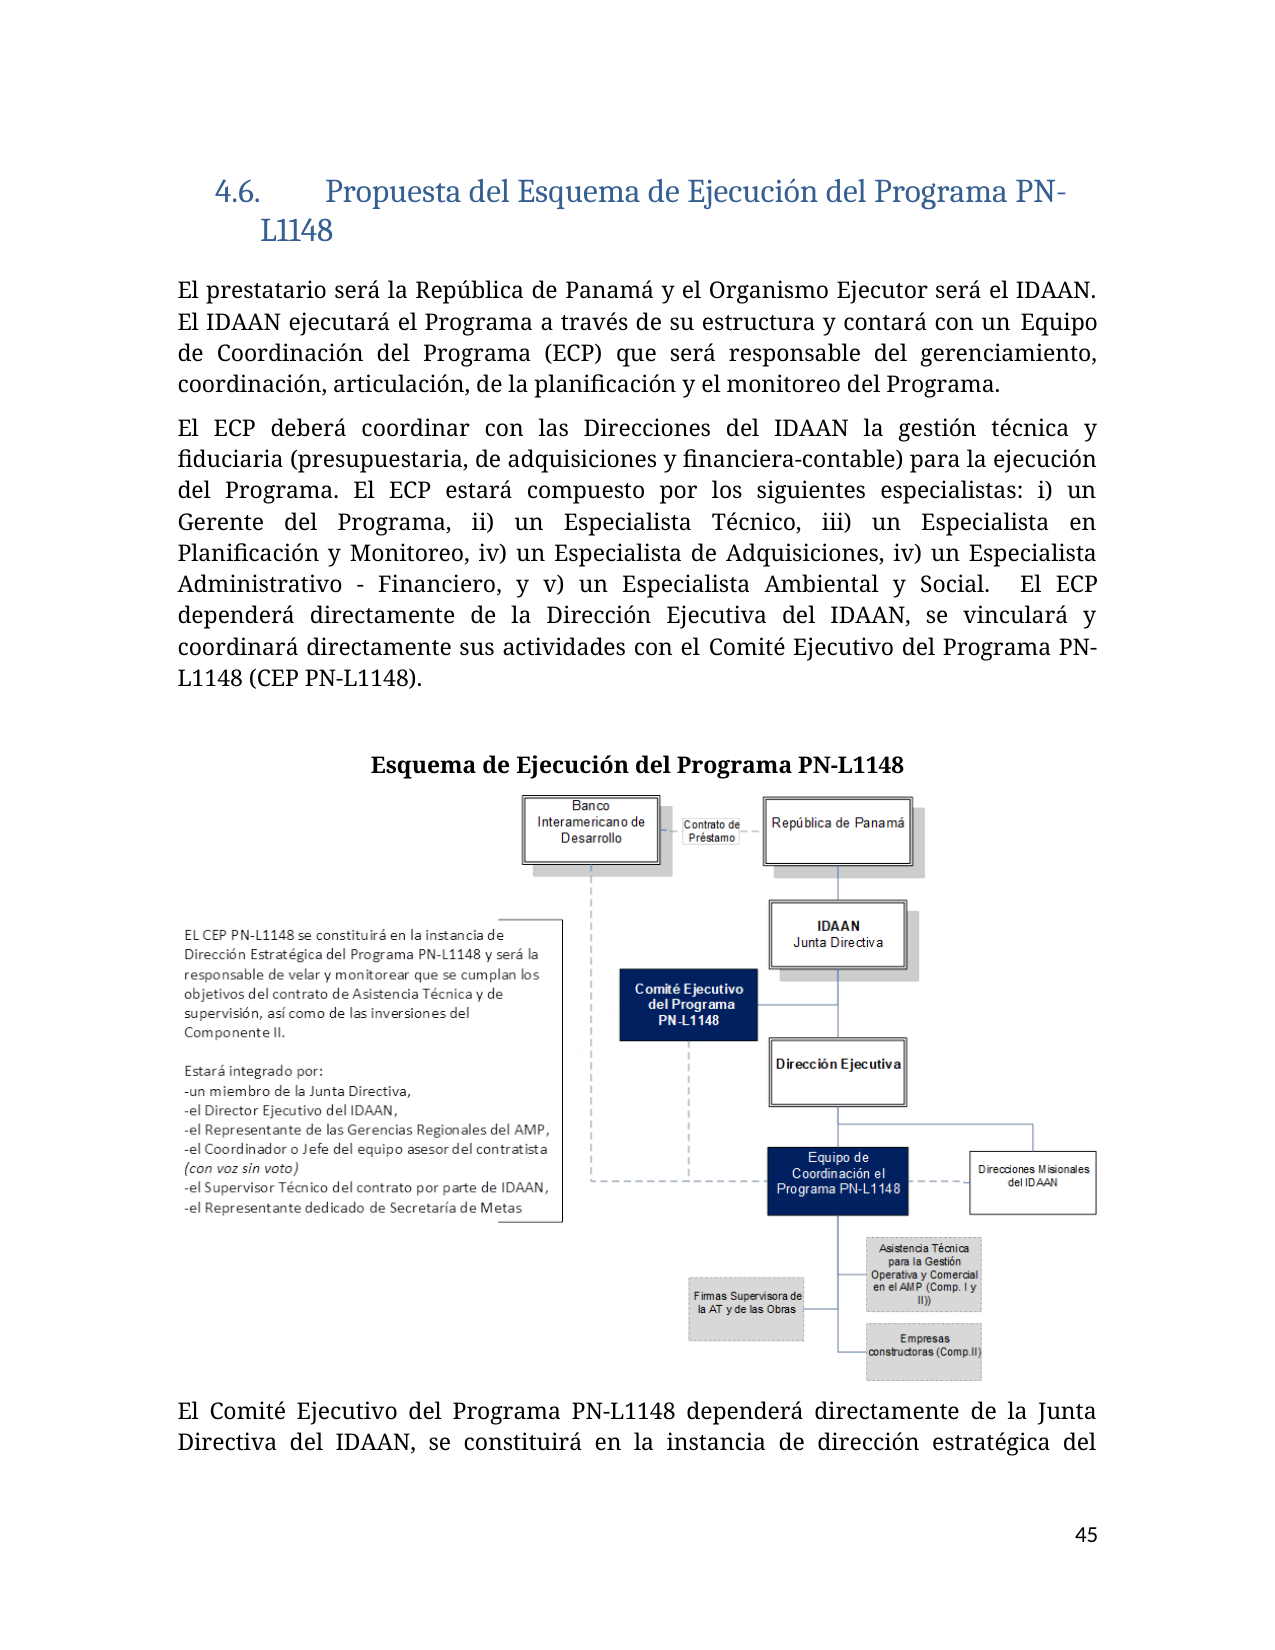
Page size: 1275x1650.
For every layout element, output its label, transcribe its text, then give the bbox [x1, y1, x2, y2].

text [177, 1395, 1098, 1457]
text El ECP deberá coordinar con las Direcciones del IDAAN la gestión técnica y fiduciaria (presupuestaria, de adquisiciones y financiera-contable) para la ejecución del Programa. El ECP estará compuesto por los siguientes especialistas: i) un Gerente del Programa, ii) un Especialista Técnico, iii) un Especialista en Planificación y Monitoreo, iv) un Especialista de Adquisiciones, iv) un Especialista Administrativo - Financiero, y v) un Especialista Ambiental y Social. El ECP dependerá directamente de la Dirección Ejecutiva del IDAAN, se vinculará y coordinará directamente sus actividades con el Comité Ejecutivo del Programa PN-L1148 (CEP PN-L1148). [177, 412, 1098, 693]
subtitle Propuesta del Esquema de Ejecución del Programa PN-L1148 [215, 173, 1098, 249]
picture [177, 793, 1098, 1383]
text El prestatario será la República de Panamá y el Organismo Ejecutor será el IDAAN. El IDAAN ejecutará el Programa a través de su estructura y contará con un Equipo de Coordinación del Programa (ECP) que será responsable del gerenciamiento, coordinación, articulación, de la planificación y el monitoreo del Programa. [177, 274, 1098, 399]
text Esquema de Ejecución del Programa PN-L1148 [177, 749, 1098, 781]
